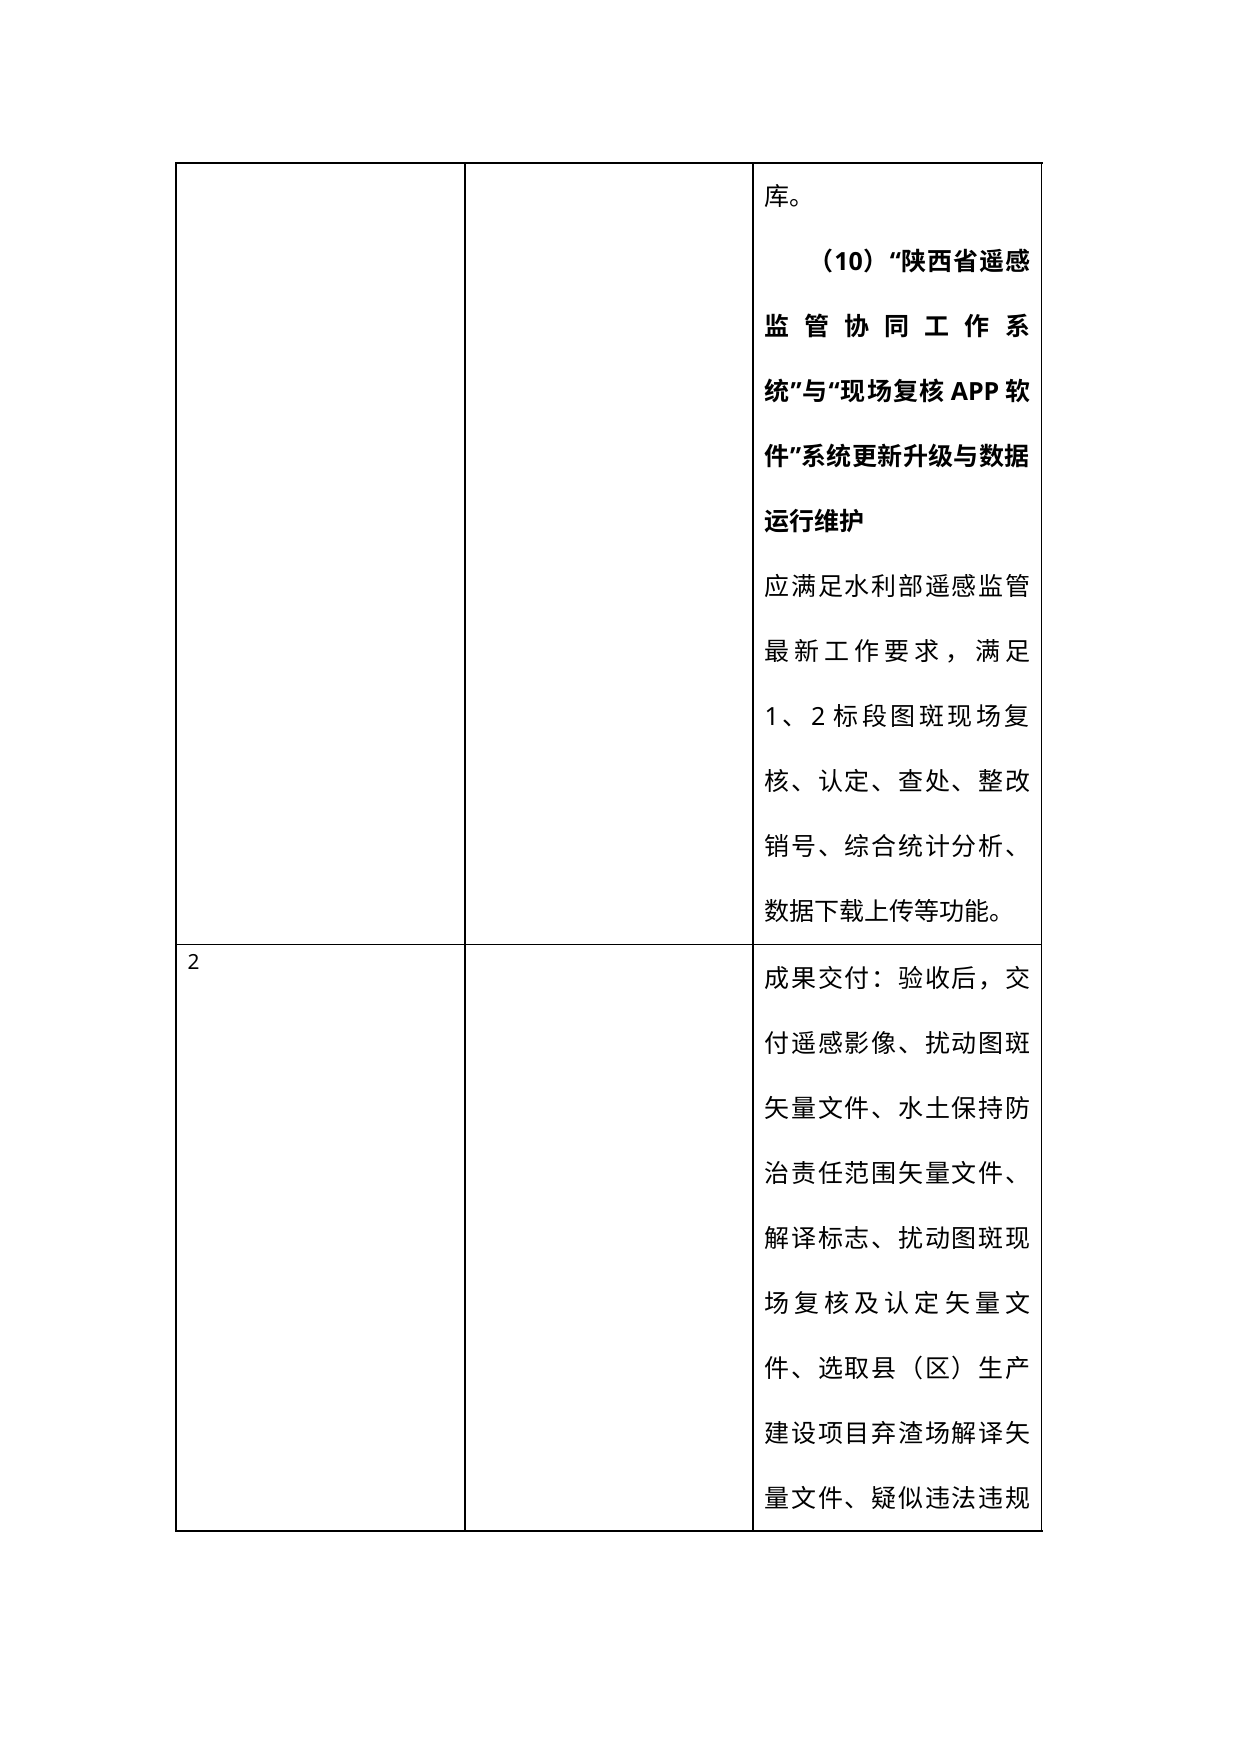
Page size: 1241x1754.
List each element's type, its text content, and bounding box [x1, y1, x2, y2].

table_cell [754, 945, 1041, 1530]
table_cell [466, 945, 752, 1530]
table_cell 1 [177, 164, 464, 943]
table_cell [754, 164, 1041, 943]
table_cell 2 [177, 945, 464, 1530]
table_cell [466, 164, 752, 943]
